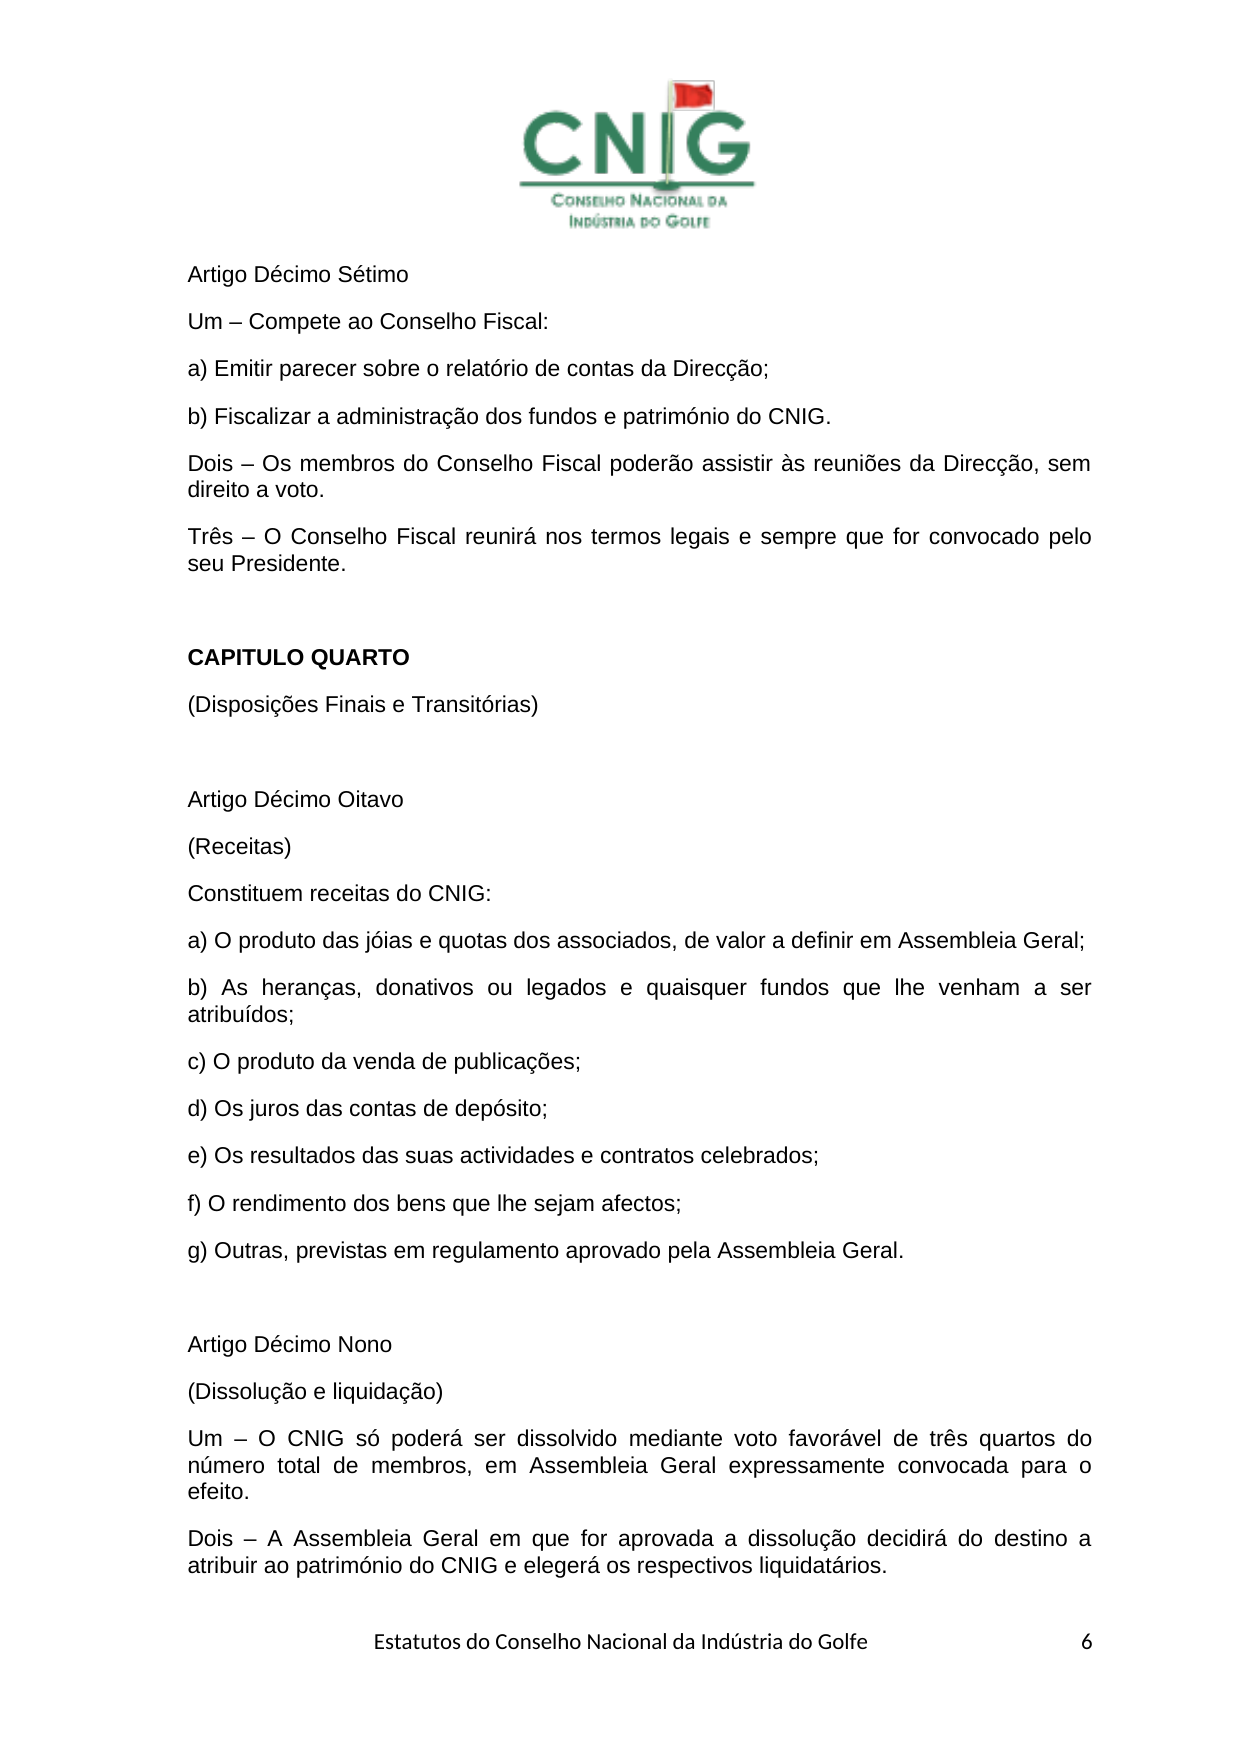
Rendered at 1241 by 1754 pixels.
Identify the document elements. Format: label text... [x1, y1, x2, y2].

text a) O produto das jóias e quotas dos associados, de valor a definir em Assembleia Geral; [187, 927, 1093, 953]
text Dois – A Assembleia Geral em que for aprovada a dissolução decidirá do destino a atribuir ao património do CNIG e elegerá os respectivos liquidatários. [187, 1525, 1093, 1578]
text Artigo Décimo Sétimo [187, 261, 1093, 287]
picture [487, 73, 792, 237]
text d) Os juros das contas de depósito; [187, 1095, 1093, 1121]
text CAPITULO QUARTO [187, 644, 1093, 670]
text Um – Compete ao Conselho Fiscal: [187, 308, 1093, 334]
text f) O rendimento dos bens que lhe sejam afectos; [187, 1189, 1093, 1216]
text c) O produto da venda de publicações; [187, 1048, 1093, 1074]
text Artigo Décimo Oitavo [187, 786, 1093, 812]
text g) Outras, previstas em regulamento aprovado pela Assembleia Geral. [187, 1237, 1093, 1263]
text b) Fiscalizar a administração dos fundos e património do CNIG. [187, 403, 1093, 429]
text b) As heranças, donativos ou legados e quaisquer fundos que lhe venham a ser atribuídos; [187, 974, 1093, 1027]
text (Dissolução e liquidação) [187, 1378, 1093, 1404]
text (Receitas) [187, 833, 1093, 859]
text Um – O CNIG só poderá ser dissolvido mediante voto favorável de três quartos do número total de membros, em Assembleia Geral expressamente convocada para o efeito. [187, 1425, 1093, 1504]
text Artigo Décimo Nono [187, 1331, 1093, 1357]
text Três – O Conselho Fiscal reunirá nos termos legais e sempre que for convocado pelo seu Presidente. [187, 523, 1093, 576]
text Constituem receitas do CNIG: [187, 880, 1093, 906]
text (Disposições Finais e Transitórias) [187, 691, 1093, 718]
text a) Emitir parecer sobre o relatório de contas da Direcção; [187, 355, 1093, 382]
text Dois – Os membros do Conselho Fiscal poderão assistir às reuniões da Direcção, sem direito a voto. [187, 450, 1093, 502]
text e) Os resultados das suas actividades e contratos celebrados; [187, 1142, 1093, 1169]
